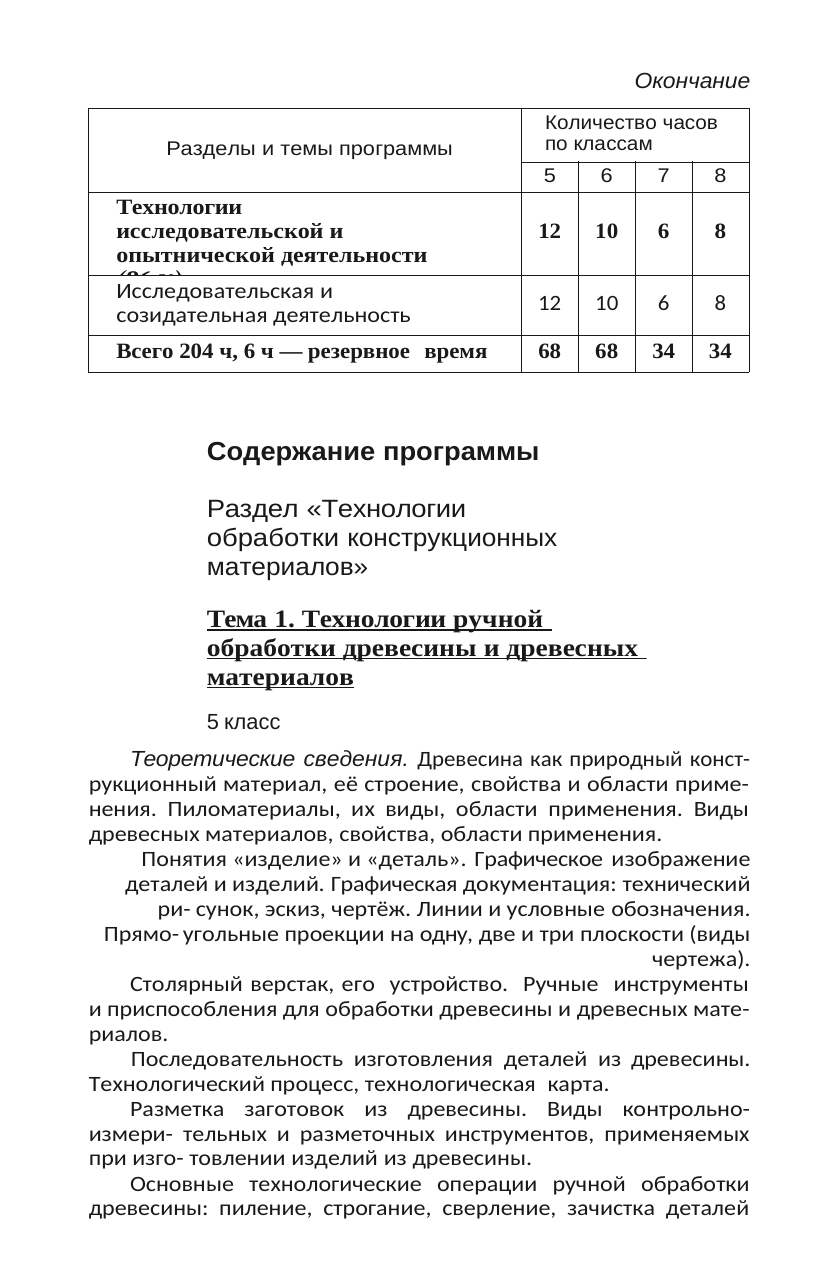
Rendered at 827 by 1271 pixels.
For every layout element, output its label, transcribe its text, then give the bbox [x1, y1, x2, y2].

table_cell 8 [693, 276, 749, 335]
table_cell 5 [522, 163, 578, 192]
table_cell 8 [693, 163, 749, 192]
table_cell 34 [636, 336, 692, 371]
table_cell 10 [579, 276, 635, 335]
table_cell Технологии исследовательской и опытнической деятельности (36 ч) [89, 193, 521, 275]
table_cell Всего 204 ч, 6 ч — резервное время [89, 336, 521, 371]
table_header Количество часов по классам [522, 109, 749, 161]
text Тема 1. Технологии ручной обработки древесины и древесных материалов [207, 604, 671, 690]
table_cell 68 [579, 336, 635, 371]
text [88, 1171, 750, 1221]
table_cell 12 [522, 276, 578, 335]
text Последовательность изготовления деталей из древесины. [77, 1046, 750, 1071]
table_cell 8 [693, 193, 749, 275]
table_cell 34 [693, 336, 749, 371]
text Окончание [77, 68, 750, 93]
table_cell 12 [522, 193, 578, 275]
table_header Разделы и темы программы [89, 109, 521, 192]
table_cell 7 [636, 163, 692, 192]
text Разметка заготовок из древесины. Виды контрольно-измери- тельных и разметочных инструментов, применяемых при изго- товлении изделий из древесины. [88, 1097, 750, 1171]
text Понятия «изделие» и «деталь». Графическое изображение деталей и изделий. Графическая документация: технический ри- сунок, эскиз, чертёж. Линии и условные обозначения. Прямо- угольные проекции на одну, две и три плоскости (виды чертежа). [88, 846, 750, 971]
table_cell 6 [636, 193, 692, 275]
table_cell 6 [579, 163, 635, 192]
table_cell 68 [522, 336, 578, 371]
text Теоретические сведения. Древесина как природный конст- рукционный материал, её строение, свойства и области приме- нения. Пиломатериалы, их виды, области применения. Виды древесных материалов, свойства, области применения. [88, 746, 750, 846]
list класс [207, 709, 762, 734]
text Столярный верстак, его устройство. Ручные инструменты и приспособления для обработки древесины и древесных мате- риалов. [88, 971, 750, 1046]
subtitle Содержание программы [207, 436, 753, 465]
table_cell 10 [579, 193, 635, 275]
text Технологический процесс, технологическая карта. [88, 1071, 753, 1096]
table_cell 6 [636, 276, 692, 335]
table_cell Исследовательская и созидательная деятельность [89, 276, 521, 335]
subtitle Раздел «Технологии обработки конструкционных материалов» [207, 494, 599, 580]
